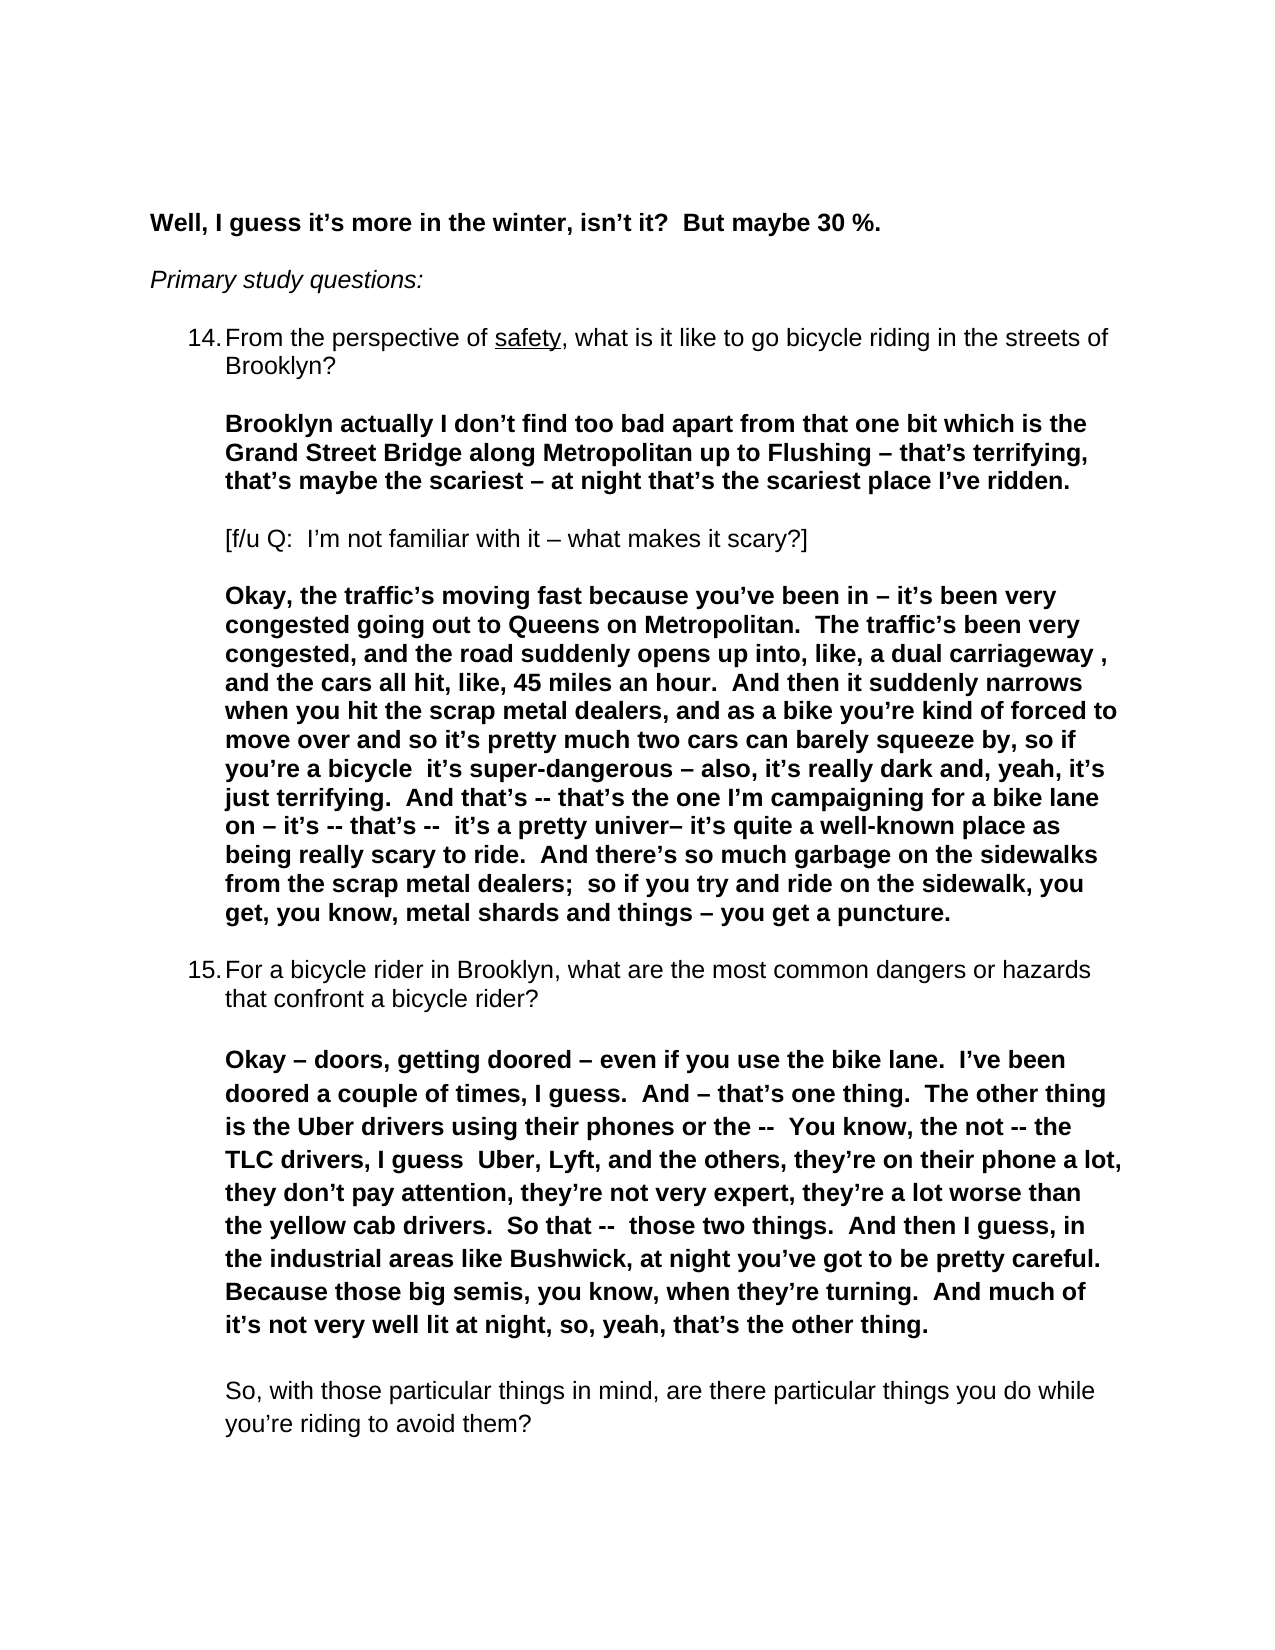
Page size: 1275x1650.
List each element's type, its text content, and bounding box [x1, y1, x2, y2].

list Okay – doors, getting doored – even if you use the bike lane. I’ve been doored a couple of times, I guess. And – that’s one thing. The other thing is the Uber drivers using their phones or the -- You know, the not -- the TLC drivers, I guess Uber, Lyft, and the others, they’re on their phone a lot, they don’t pay attention, they’re not very expert, they’re a lot worse than the yellow cab drivers. So that -- those two things. And then I guess, in the industrial areas like Bushwick, at night you’ve got to be pretty careful. Because those big semis, you know, when they’re turning. And much of it’s not very well lit at night, so, yeah, that’s the other thing. [225, 1046, 1125, 1338]
list [f/u Q: I’m not familiar with it – what makes it scary?] [225, 524, 1125, 552]
list For a bicycle rider in Brooklyn, what are the most common dangers or hazards that confront a bicycle rider? [187, 955, 1125, 1012]
list Okay, the traffic’s moving fast because you’ve been in – it’s been very congested going out to Queens on Metropolitan. The traffic’s been very congested, and the road suddenly opens up into, like, a dual carriageway , and the cars all hit, like, 45 miles an hour. And then it suddenly narrows when you hit the scrap metal dealers, and as a bike you’re kind of forced to move over and so it’s pretty much two cars can barely squeeze by, so if you’re a bicycle it’s super-dangerous – also, it’s really dark and, yeah, it’s just terrifying. And that’s -- that’s the one I’m campaigning for a bike lane on – it’s -- that’s -- it’s a pretty univer– it’s quite a well-known place as being really scary to ride. And there’s so much garbage on the sidewalks from the scrap metal dealers; so if you try and ride on the sidewalk, you get, you know, metal shards and things – you get a puncture. [225, 581, 1125, 926]
text Primary study questions: [150, 265, 1125, 294]
list From the perspective of safety, what is it like to go bicycle riding in the streets of Brooklyn? [187, 322, 1125, 380]
text Well, I guess it’s more in the winter, isn’t it? But maybe 30 %. [150, 207, 1125, 236]
list Brooklyn actually I don’t find too bad apart from that one bit which is the Grand Street Bridge along Metropolitan up to Flushing – that’s terrifying, that’s maybe the scariest – at night that’s the scariest place I’ve ridden. [225, 409, 1125, 495]
list So, with those particular things in mind, are there particular things you do while you’re riding to avoid them? [225, 1376, 1125, 1437]
